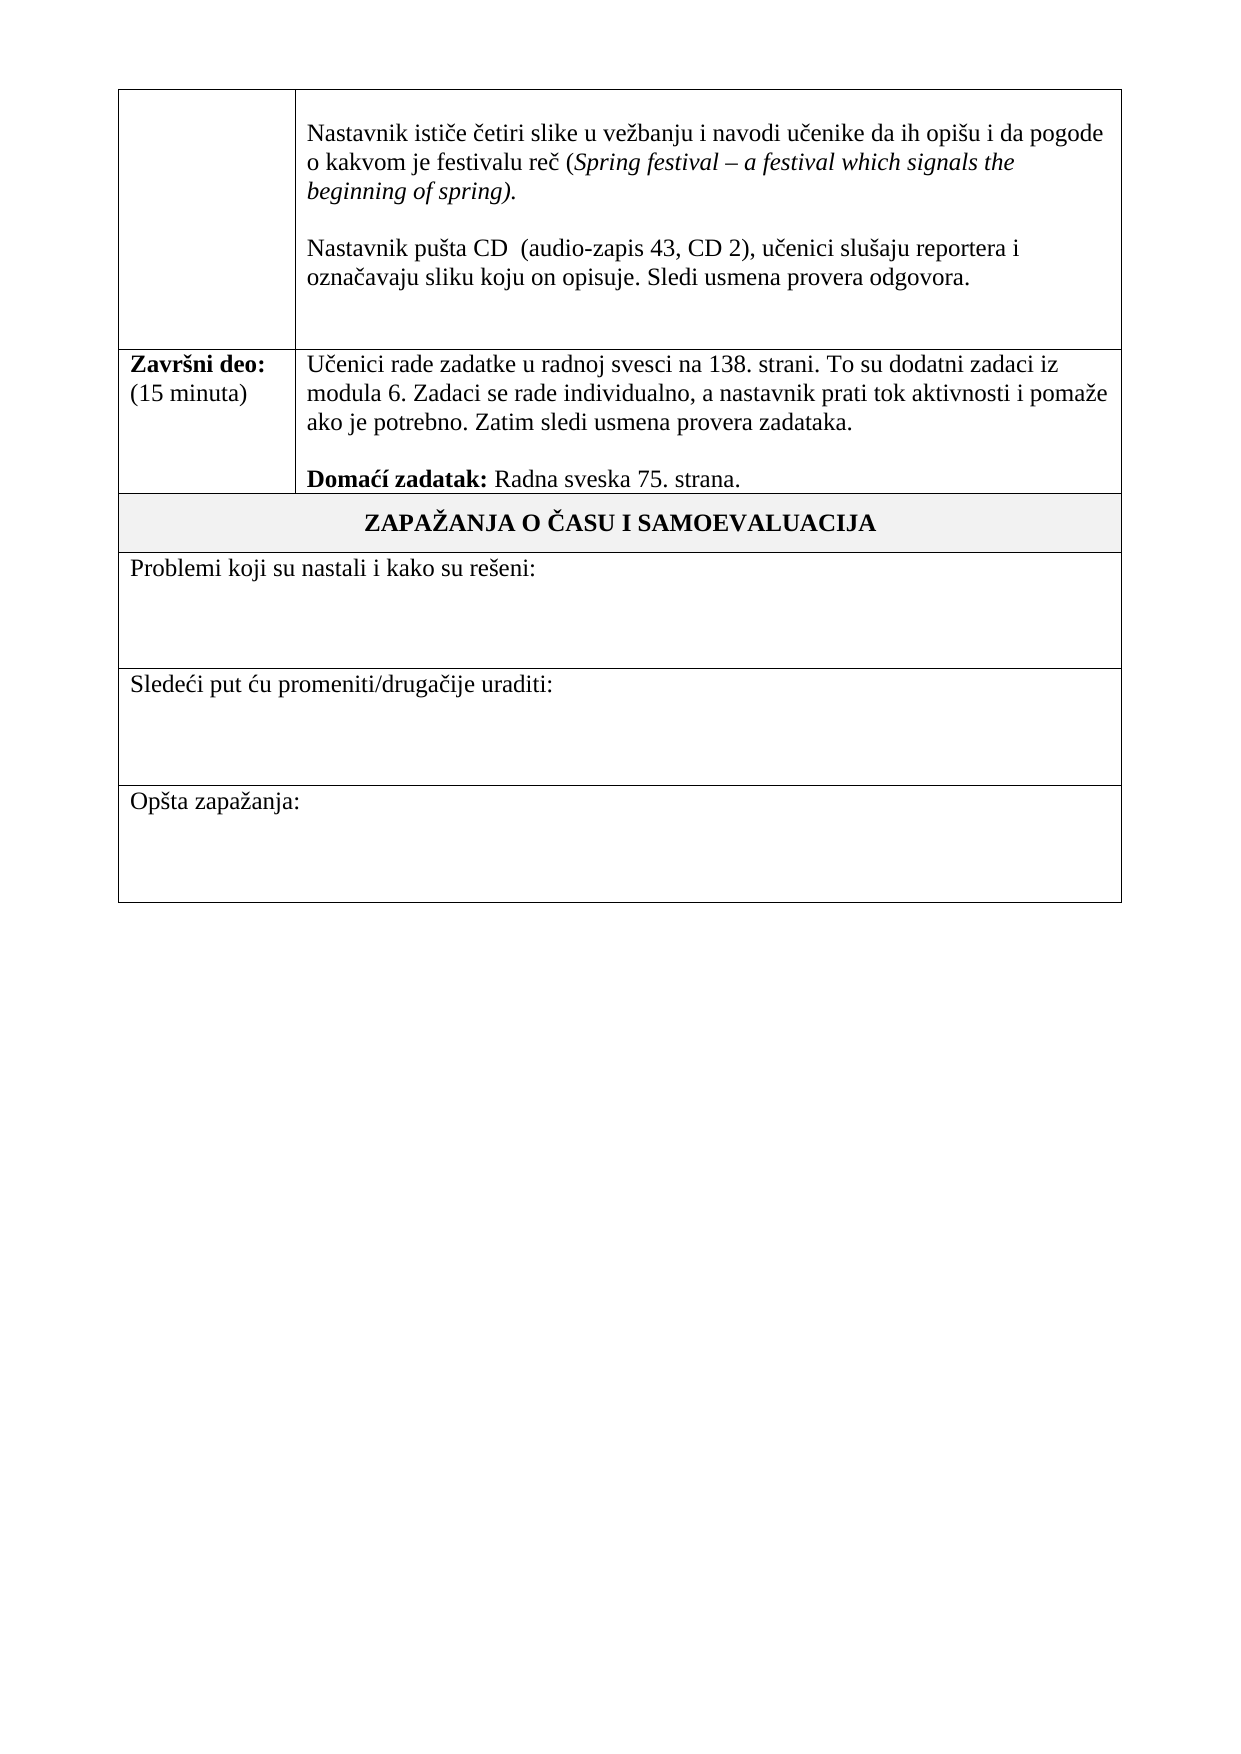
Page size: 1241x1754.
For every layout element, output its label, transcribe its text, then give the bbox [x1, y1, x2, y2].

table_cell Učenici rade zadatke u radnoj svesci na 138. strani. To su dodatni zadaci iz modula 6. Zadaci se rade individualno, a nastavnik prati tok aktivnosti i pomaže ako je potrebno. Zatim sledi usmena provera zadataka. Domaćí zadatak: Radna sveska 75. strana. [296, 350, 1121, 493]
table_cell Završni deo: (15 minuta) [119, 350, 295, 493]
table_cell Opšta zapažanja: [119, 786, 1121, 902]
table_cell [119, 90, 295, 348]
table_cell Problemi koji su nastali i kako su rešeni: [119, 553, 1121, 668]
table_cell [296, 90, 1121, 348]
table_cell ZAPAŽANJA O ČASU I SAMOEVALUACIJA [119, 494, 1121, 552]
table_cell Sledeći put ću promeniti/drugačije uraditi: [119, 669, 1121, 785]
